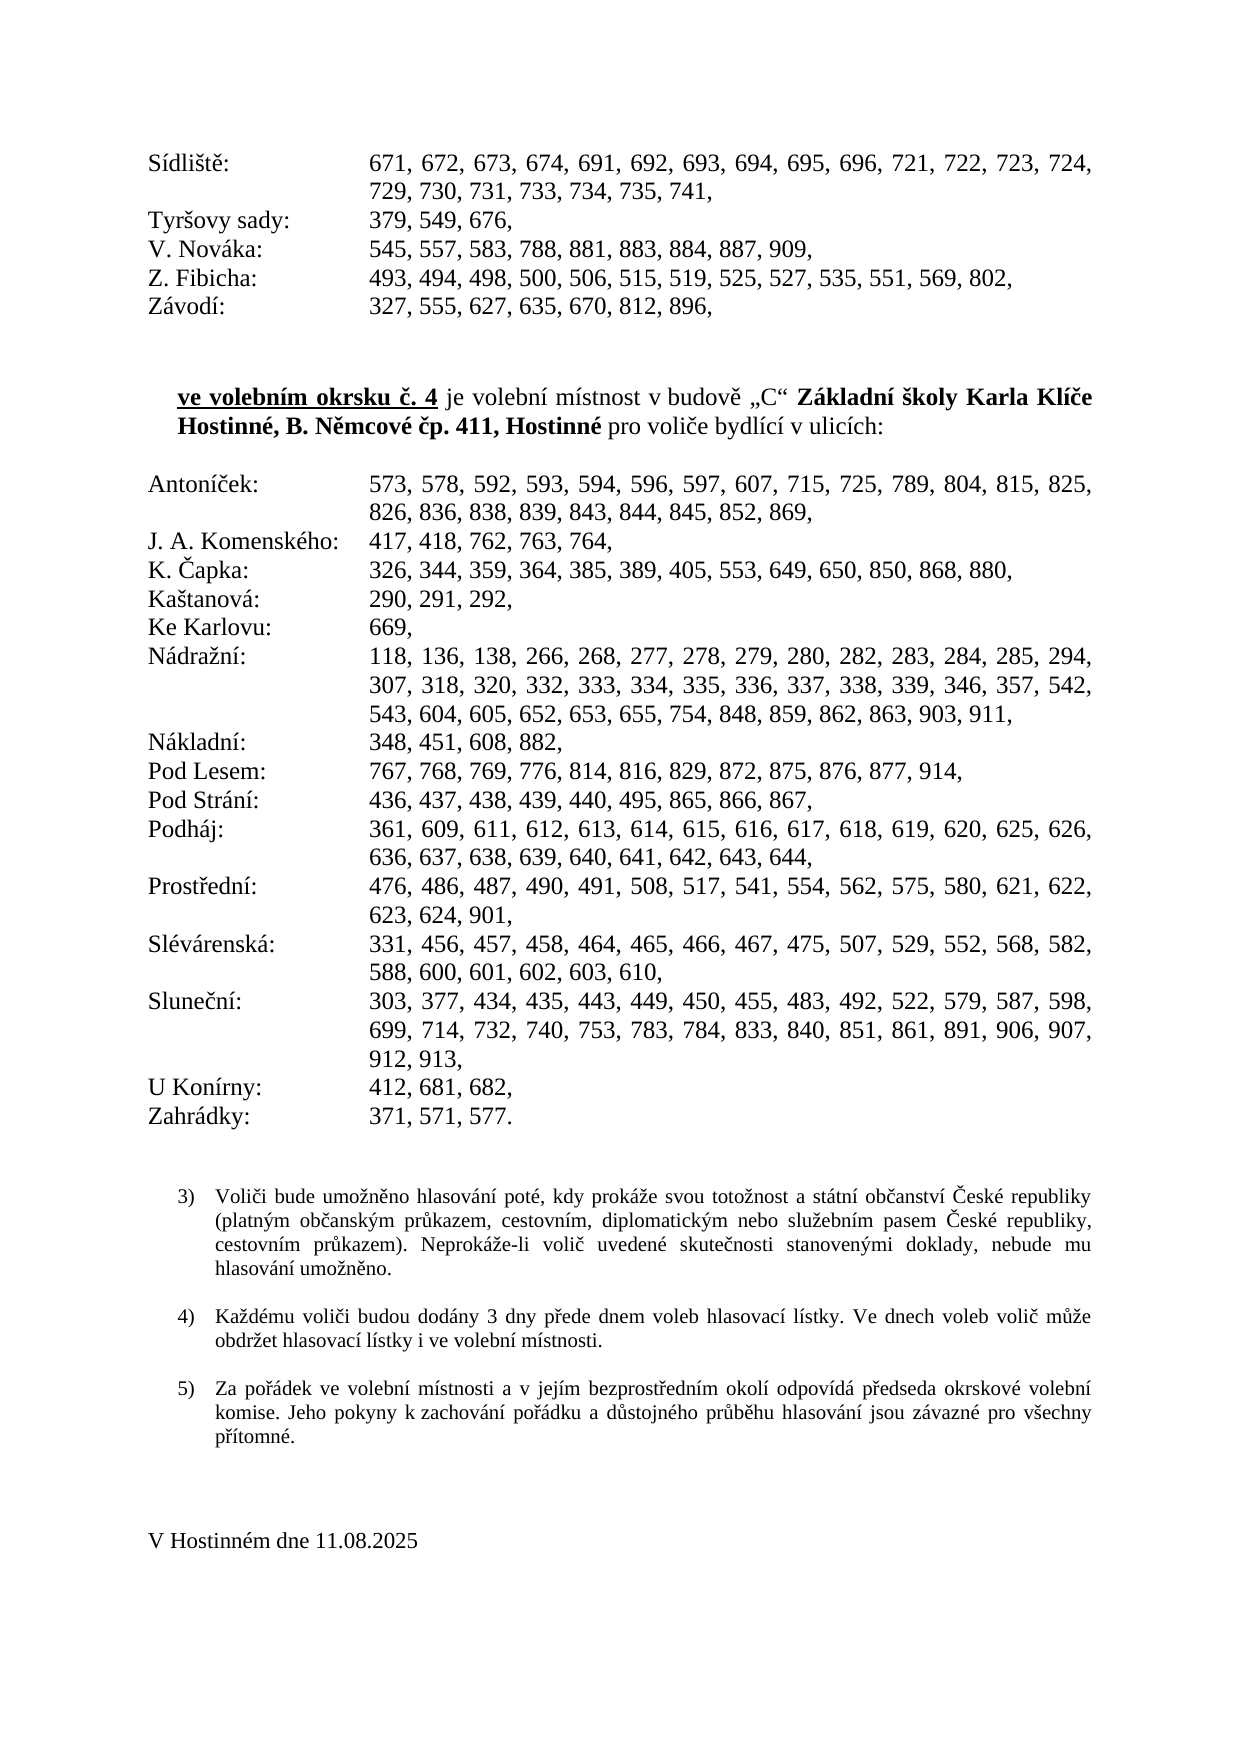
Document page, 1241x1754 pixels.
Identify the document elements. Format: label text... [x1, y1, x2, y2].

text Nádražní: 118, 136, 138, 266, 268, 277, 278, 279, 280, 282, 283, 284, 285, 294, 307, 318, 320, 332, 333, 334, 335, 336, 337, 338, 339, 346, 357, 542, 543, 604, 605, 652, 653, 655, 754, 848, 859, 862, 863, 903, 911, [148, 641, 1093, 727]
list Voliči bude umožněno hlasování poté, kdy prokáže svou totožnost a státní občanství České republiky (platným občanským průkazem, cestovním, diplomatickým nebo služebním pasem České republiky, cestovním průkazem). Neprokáže-li volič uvedené skutečnosti stanovenými doklady, nebude mu hlasování umožněno. [177, 1184, 1093, 1280]
text Prostřední: 476, 486, 487, 490, 491, 508, 517, 541, 554, 562, 575, 580, 621, 622, 623, 624, 901, [148, 871, 1093, 929]
text V. Nováka: 545, 557, 583, 788, 881, 883, 884, 887, 909, [148, 234, 1093, 263]
text K. Čapka: 326, 344, 359, 364, 385, 389, 405, 553, 649, 650, 850, 868, 880, [148, 555, 1093, 584]
list Každému voliči budou dodány 3 dny přede dnem voleb hlasovací lístky. Ve dnech voleb volič může obdržet hlasovací lístky i ve volební místnosti. [177, 1304, 1093, 1352]
text Antoníček: 573, 578, 592, 593, 594, 596, 597, 607, 715, 725, 789, 804, 815, 825, 826, 836, 838, 839, 843, 844, 845, 852, 869, [148, 469, 1093, 526]
text Tyršovy sady: 379, 549, 676, [148, 205, 1093, 234]
text Kaštanová: 290, 291, 292, [148, 584, 1093, 612]
text ve volebním okrsku č. 4 je volební místnost v budově „C“ Základní školy Karla Klíče Hostinné, B. Němcové čp. 411, Hostinné pro voliče bydlící v ulicích: [177, 382, 1093, 440]
text U Konírny: 412, 681, 682, [148, 1072, 1093, 1101]
list Za pořádek ve volební místnosti a v jejím bezprostředním okolí odpovídá předseda okrskové volební komise. Jeho pokyny k zachování pořádku a důstojného průběhu hlasování jsou závazné pro všechny přítomné. [177, 1376, 1093, 1448]
text J. A. Komenského: 417, 418, 762, 763, 764, [148, 526, 1093, 555]
text Z. Fibicha: 493, 494, 498, 500, 506, 515, 519, 525, 527, 535, 551, 569, 802, [148, 263, 1093, 291]
text Zahrádky: 371, 571, 577. [148, 1101, 1093, 1130]
text Pod Lesem: 767, 768, 769, 776, 814, 816, 829, 872, 875, 876, 877, 914, [148, 756, 1093, 785]
text Závodí: 327, 555, 627, 635, 670, 812, 896, [148, 291, 1093, 320]
text Slévárenská: 331, 456, 457, 458, 464, 465, 466, 467, 475, 507, 529, 552, 568, 582, 588, 600, 601, 602, 603, 610, [148, 929, 1093, 986]
text Sluneční: 303, 377, 434, 435, 443, 449, 450, 455, 483, 492, 522, 579, 587, 598, 699, 714, 732, 740, 753, 783, 784, 833, 840, 851, 861, 891, 906, 907, 912, 913, [148, 986, 1093, 1072]
text Podháj: 361, 609, 611, 612, 613, 614, 615, 616, 617, 618, 619, 620, 625, 626, 636, 637, 638, 639, 640, 641, 642, 643, 644, [148, 814, 1093, 871]
text Pod Strání: 436, 437, 438, 439, 440, 495, 865, 866, 867, [148, 785, 1093, 814]
text Sídliště: 671, 672, 673, 674, 691, 692, 693, 694, 695, 696, 721, 722, 723, 724, 729, 730, 731, 733, 734, 735, 741, [148, 148, 1093, 205]
text V Hostinném dne 11.08.2025 [148, 1527, 1093, 1554]
text Nákladní: 348, 451, 608, 882, [148, 727, 1093, 756]
text Ke Karlovu: 669, [148, 612, 1093, 641]
